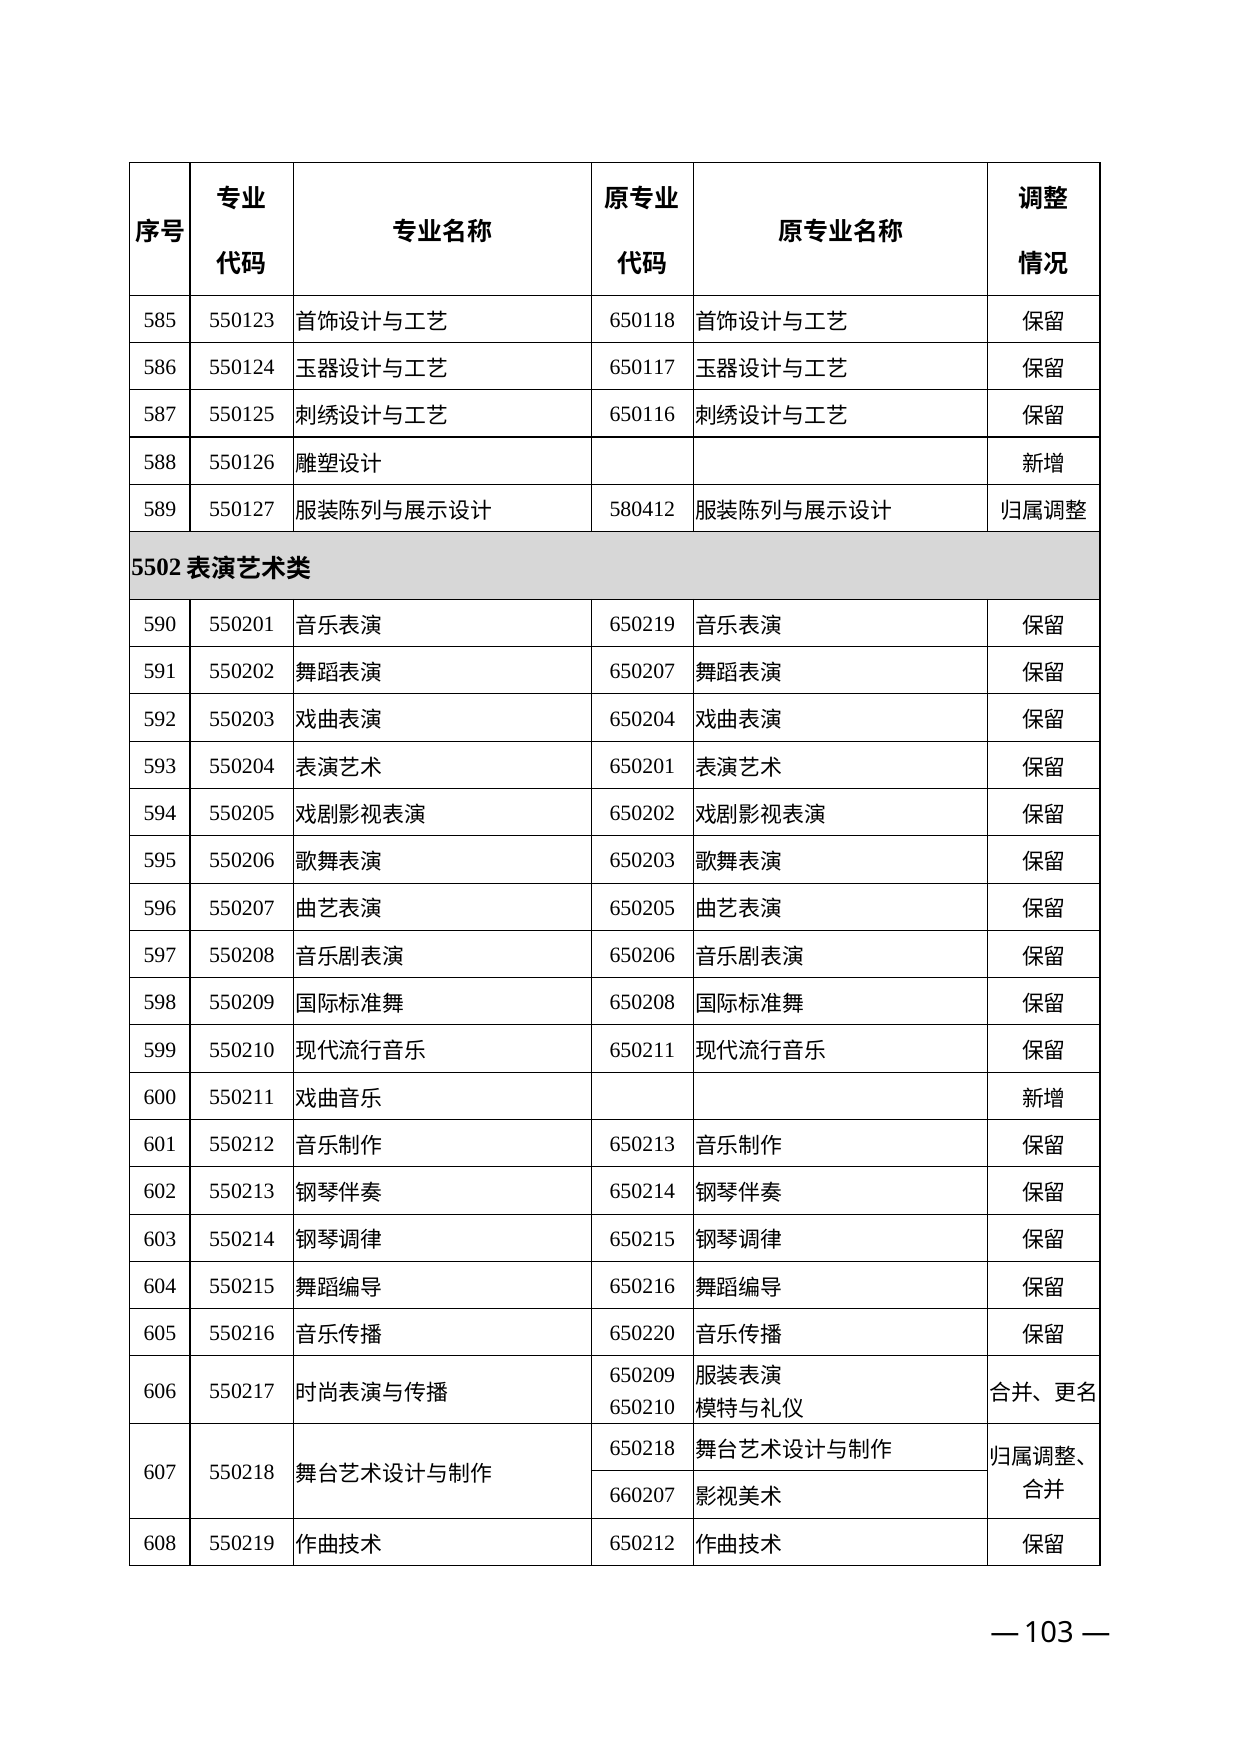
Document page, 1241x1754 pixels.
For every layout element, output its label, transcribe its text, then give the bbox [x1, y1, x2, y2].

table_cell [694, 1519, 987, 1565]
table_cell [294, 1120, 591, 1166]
table_header 原专业 代码 [592, 163, 693, 294]
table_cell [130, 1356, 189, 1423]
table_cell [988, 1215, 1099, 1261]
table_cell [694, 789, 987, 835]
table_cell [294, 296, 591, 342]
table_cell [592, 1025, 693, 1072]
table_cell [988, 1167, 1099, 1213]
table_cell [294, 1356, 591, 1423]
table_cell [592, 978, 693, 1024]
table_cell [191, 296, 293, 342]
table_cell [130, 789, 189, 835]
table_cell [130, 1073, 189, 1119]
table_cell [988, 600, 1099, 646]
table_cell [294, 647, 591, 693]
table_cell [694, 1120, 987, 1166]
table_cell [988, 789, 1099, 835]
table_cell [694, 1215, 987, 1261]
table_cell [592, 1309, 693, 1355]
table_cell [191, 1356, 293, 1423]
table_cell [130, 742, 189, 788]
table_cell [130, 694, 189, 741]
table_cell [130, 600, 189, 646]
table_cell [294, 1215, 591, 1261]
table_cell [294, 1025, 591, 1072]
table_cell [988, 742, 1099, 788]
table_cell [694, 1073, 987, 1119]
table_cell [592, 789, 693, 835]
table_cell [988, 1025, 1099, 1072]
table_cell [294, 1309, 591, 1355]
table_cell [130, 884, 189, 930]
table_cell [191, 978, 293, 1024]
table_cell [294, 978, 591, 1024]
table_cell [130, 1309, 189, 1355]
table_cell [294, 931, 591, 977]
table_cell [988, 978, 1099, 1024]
table_header 原专业名称 [694, 163, 987, 294]
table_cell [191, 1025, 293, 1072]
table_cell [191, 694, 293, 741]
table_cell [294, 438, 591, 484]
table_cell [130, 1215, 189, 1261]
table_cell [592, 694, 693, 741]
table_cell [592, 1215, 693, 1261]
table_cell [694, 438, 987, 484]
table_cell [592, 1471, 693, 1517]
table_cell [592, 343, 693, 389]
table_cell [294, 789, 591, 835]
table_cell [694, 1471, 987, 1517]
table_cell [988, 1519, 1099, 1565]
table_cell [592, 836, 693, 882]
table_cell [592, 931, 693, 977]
table_header 序号 [130, 163, 189, 294]
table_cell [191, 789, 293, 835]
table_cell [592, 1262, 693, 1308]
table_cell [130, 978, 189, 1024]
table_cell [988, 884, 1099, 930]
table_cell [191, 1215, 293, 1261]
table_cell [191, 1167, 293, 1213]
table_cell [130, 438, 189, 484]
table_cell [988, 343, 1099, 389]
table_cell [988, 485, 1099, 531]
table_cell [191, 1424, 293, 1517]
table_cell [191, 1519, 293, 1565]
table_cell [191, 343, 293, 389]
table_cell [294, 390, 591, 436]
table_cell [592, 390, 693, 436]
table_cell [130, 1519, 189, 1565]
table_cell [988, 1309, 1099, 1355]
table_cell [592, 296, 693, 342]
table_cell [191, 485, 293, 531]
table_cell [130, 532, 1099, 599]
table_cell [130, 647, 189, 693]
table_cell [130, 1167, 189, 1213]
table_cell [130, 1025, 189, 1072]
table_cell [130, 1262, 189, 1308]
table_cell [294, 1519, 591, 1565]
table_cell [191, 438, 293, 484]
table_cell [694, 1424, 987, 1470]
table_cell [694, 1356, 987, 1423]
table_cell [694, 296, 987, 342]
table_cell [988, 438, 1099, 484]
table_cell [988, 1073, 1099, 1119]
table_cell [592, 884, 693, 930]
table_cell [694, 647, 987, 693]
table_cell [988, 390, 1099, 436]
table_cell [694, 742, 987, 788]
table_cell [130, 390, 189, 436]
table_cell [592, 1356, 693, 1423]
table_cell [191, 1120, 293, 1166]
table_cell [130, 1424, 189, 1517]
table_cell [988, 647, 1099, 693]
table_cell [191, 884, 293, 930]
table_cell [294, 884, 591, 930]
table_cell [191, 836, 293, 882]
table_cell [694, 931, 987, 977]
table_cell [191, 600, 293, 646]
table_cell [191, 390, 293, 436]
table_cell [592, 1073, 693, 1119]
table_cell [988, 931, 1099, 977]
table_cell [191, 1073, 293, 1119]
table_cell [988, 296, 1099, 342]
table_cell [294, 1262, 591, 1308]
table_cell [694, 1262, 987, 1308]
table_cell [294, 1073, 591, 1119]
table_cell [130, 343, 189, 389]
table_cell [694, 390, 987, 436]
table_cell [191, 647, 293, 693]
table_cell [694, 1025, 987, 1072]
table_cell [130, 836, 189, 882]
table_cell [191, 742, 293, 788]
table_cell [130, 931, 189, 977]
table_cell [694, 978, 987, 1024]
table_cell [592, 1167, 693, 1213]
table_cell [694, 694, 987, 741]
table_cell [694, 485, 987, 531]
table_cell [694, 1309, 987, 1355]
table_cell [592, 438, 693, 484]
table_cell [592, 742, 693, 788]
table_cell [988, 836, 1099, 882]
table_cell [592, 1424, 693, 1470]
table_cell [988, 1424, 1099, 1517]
table_header 专业 代码 [191, 163, 293, 294]
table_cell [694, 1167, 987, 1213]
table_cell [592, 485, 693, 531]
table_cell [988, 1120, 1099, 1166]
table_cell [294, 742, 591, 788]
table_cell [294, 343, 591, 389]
table_header 调整 情况 [988, 163, 1099, 294]
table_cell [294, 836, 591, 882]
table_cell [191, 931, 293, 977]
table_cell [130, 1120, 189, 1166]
table_header 专业名称 [294, 163, 591, 294]
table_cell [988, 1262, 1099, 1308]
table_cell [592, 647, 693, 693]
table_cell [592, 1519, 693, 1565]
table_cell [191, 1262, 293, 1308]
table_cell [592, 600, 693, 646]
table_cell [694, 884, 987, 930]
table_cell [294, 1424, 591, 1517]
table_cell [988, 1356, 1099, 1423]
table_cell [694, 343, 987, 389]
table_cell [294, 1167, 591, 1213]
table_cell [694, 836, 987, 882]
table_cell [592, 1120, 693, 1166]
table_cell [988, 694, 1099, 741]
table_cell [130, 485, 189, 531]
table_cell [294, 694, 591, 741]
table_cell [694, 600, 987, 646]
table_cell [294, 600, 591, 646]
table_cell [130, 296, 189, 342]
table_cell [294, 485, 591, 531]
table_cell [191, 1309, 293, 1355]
